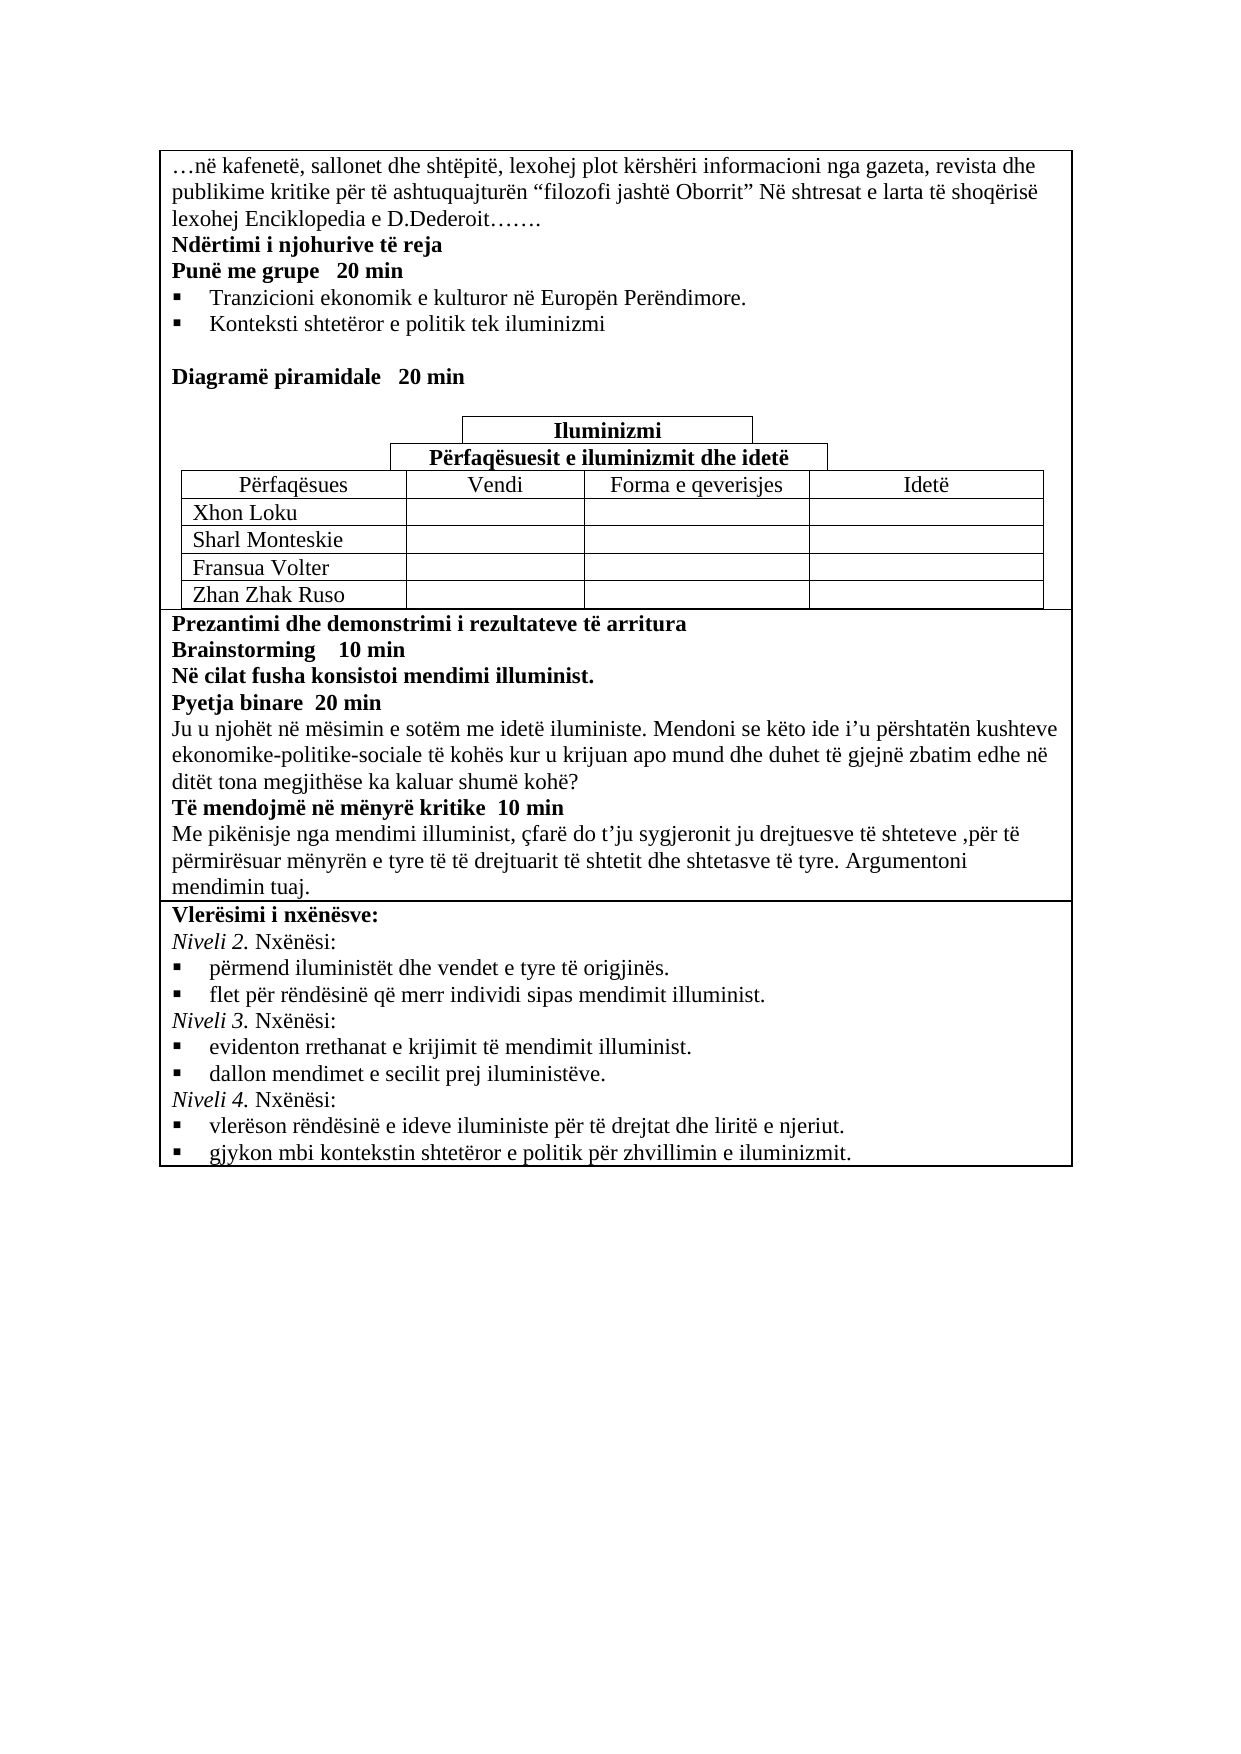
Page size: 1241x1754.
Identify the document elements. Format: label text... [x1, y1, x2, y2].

table_cell Prezantimi dhe demonstrimi i rezultateve të arritura Brainstorming 10 min Në cilat fusha konsistoi mendimi illuminist. Pyetja binare 20 min Ju u njohët në mësimin e sotëm me idetë iluministe. Mendoni se këto ide i’u përshtatën kushteve ekonomike-politike-sociale të kohës kur u krijuan apo mund dhe duhet të gjejnë zbatim edhe në ditët tona megjithëse ka kaluar shumë kohë? Të mendojmë në mënyrë kritike 10 min Me pikënisje nga mendimi illuminist, çfarë do t’ju sygjeronit ju drejtuesve të shteteve ,për të përmirësuar mënyrën e tyre të të drejtuarit të shtetit dhe shtetasve të tyre. Argumentoni mendimin tuaj. [161, 610, 1071, 899]
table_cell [161, 151, 1071, 608]
table_cell Vlerësimi i nxënësve: Niveli 2. Nxënësi: përmend iluministët dhe vendet e tyre të origjinës. flet për rëndësinë që merr individi sipas mendimit illuminist. Niveli 3. Nxënësi: evidenton rrethanat e krijimit të mendimit illuminist. dallon mendimet e secilit prej iluministëve. Niveli 4. Nxënësi: vlerëson rëndësinë e ideve iluministe për të drejtat dhe liritë e njeriut. gjykon mbi kontekstin shtetëror e politik për zhvillimin e iluminizmit. [161, 902, 1071, 1165]
